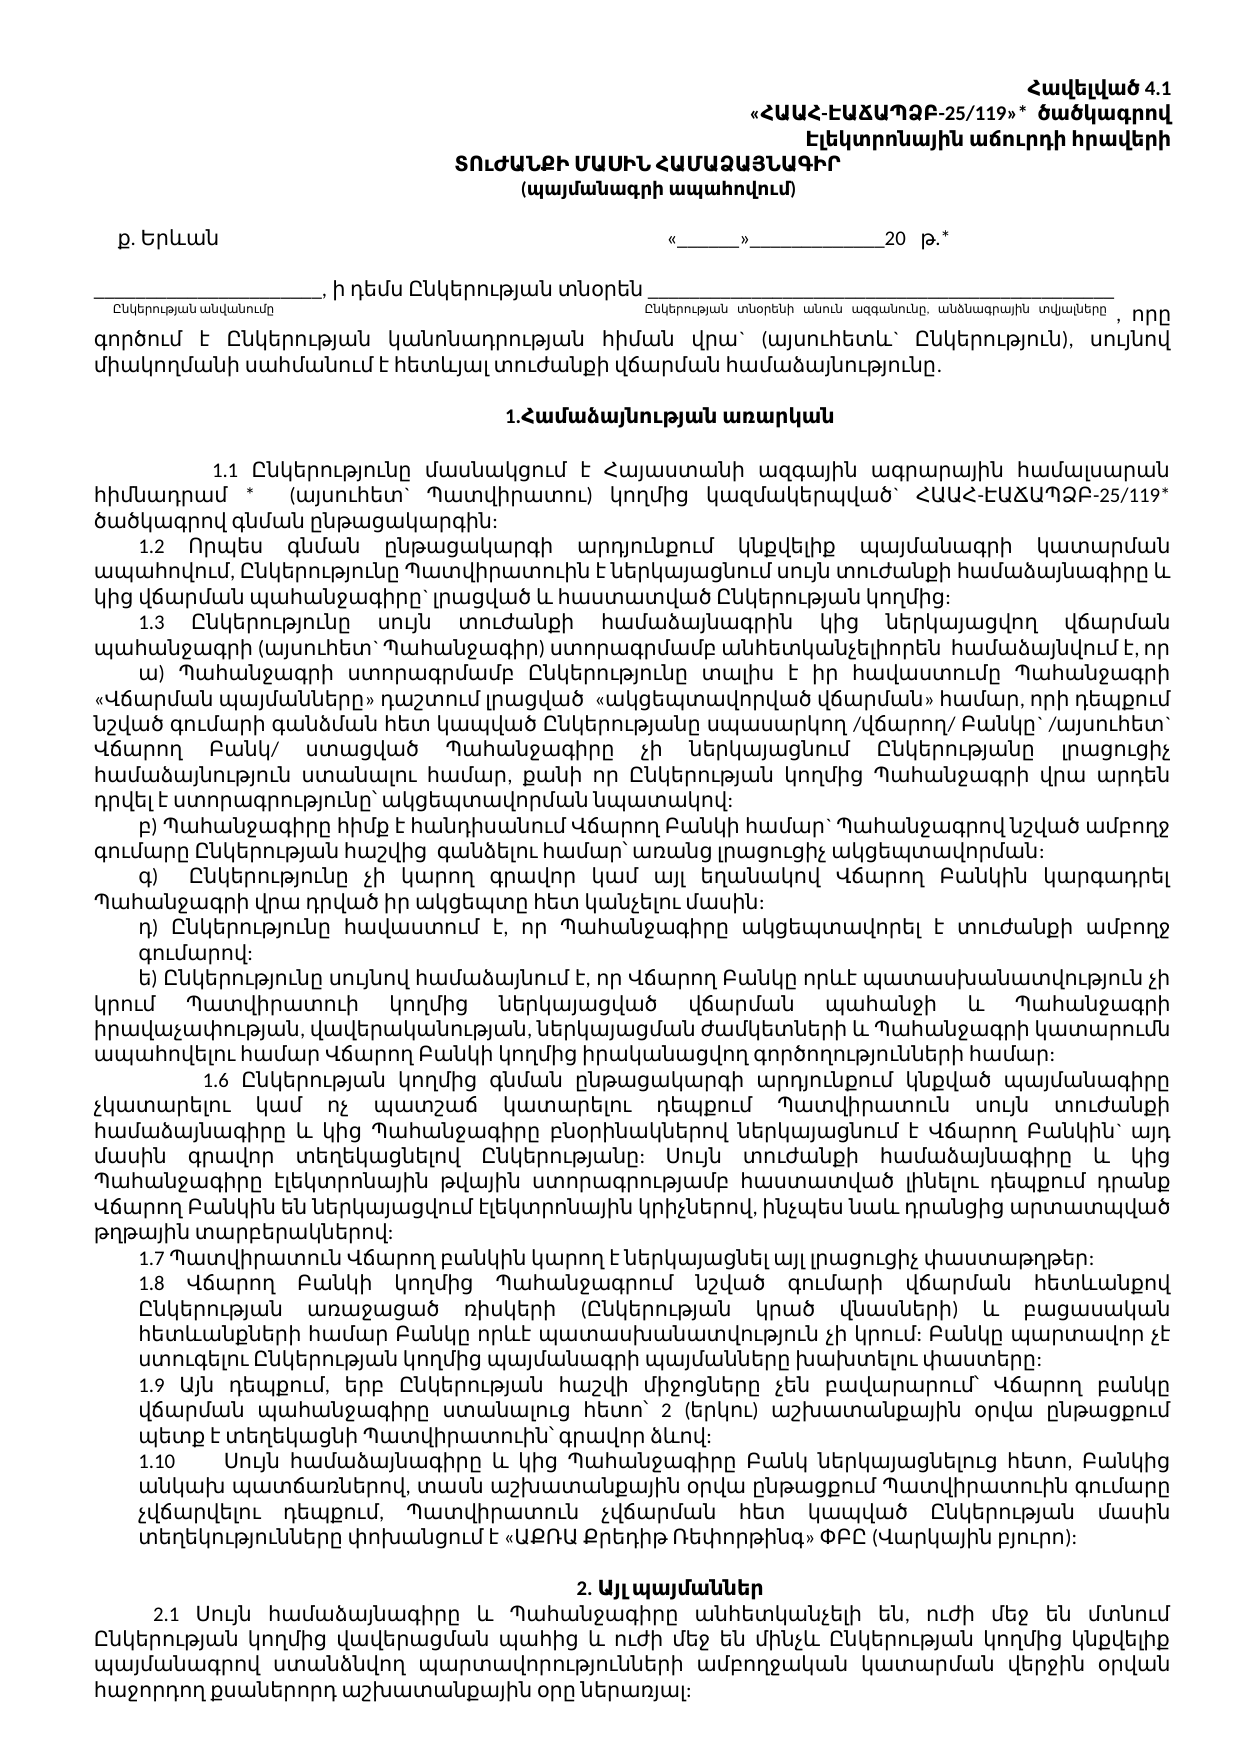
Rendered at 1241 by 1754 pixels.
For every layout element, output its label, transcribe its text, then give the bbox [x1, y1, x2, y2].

text գ) Ընկերությունը չի կարող գրավոր կամ այլ եղանակով Վճարող Բանկին կարգադրել Պահանջագրի վրա դրված իր ակցեպտը հետ կանչելու մասին: [94, 864, 1171, 914]
text 1.9 Այն դեպքում, երբ Ընկերության հաշվի միջոցները չեն բավարարում՝ Վճարող բանկը վճարման պահանջագիրը ստանալուց հետո՝ 2 (երկու) աշխատանքային օրվա ընթացքում պետք է տեղեկացնի Պատվիրատուին՝ գրավոր ձևով: [138, 1372, 1171, 1448]
text (պայմանագրի ապահովում) [94, 177, 1171, 199]
text 2.1 Սույն համաձայնագիրը և Պահանջագիրը անհետկանչելի են, ուժի մեջ են մտնում Ընկերության կողմից վավերացման պահից և ուժի մեջ են մինչև Ընկերության կողմից կնքվելիք պայմանագրով ստանձնվող պարտավորությունների ամբողջական կատարման վերջին օրվան հաջորդող քսաներորդ աշխատանքային օրը ներառյալ: [94, 1601, 1171, 1702]
text 1.6 Ընկերության կողմից գնման ընթացակարգի արդյունքում կնքված պայմանագիրը չկատարելու կամ ոչ պատշաճ կատարելու դեպքում Պատվիրատուն սույն տուժանքի համաձայնագիրը և կից Պահանջագիրը բնօրինակներով ներկայացնում է Վճարող Բանկին` այդ մասին գրավոր տեղեկացնելով Ընկերությանը: Սույն տուժանքի համաձայնագիրը և կից Պահանջագիրը էլեկտրոնային թվային ստորագրությամբ հաստատված լինելու դեպքում դրանք Վճարող Բանկին են ներկայացվում էլեկտրոնային կրիչներով, ինչպես նաև դրանցից արտատպված թղթային տարբերակներով: [94, 1067, 1171, 1245]
text 1.1 Ընկերությունը մասնակցում է Հայաստանի ազգային ագրարային համալսարան հիմնադրամ * (այսուհետ` Պատվիրատու) կողմից կազմակերպված` ՀԱԱՀ-ԷԱՃԱՊՁԲ-25/119* ծածկագրով գնման ընթացակարգին: [94, 457, 1171, 533]
text ՏՈւԺԱՆՔԻ ՄԱՍԻՆ ՀԱՄԱՁԱՅՆԱԳԻՐ [94, 151, 1171, 177]
text 1.7 Պատվիրատուն Վճարող բանկին կարող է ներկայացնել այլ լրացուցիչ փաստաթղթեր: [138, 1245, 1171, 1270]
text 2. Այլ պայմաններ [169, 1575, 1171, 1601]
text դ) Ընկերությունը հավաստում է, որ Պահանջագիրը ակցեպտավորել է տուժանքի ամբողջ գումարով: [138, 914, 1171, 965]
text «ՀԱԱՀ-ԷԱՃԱՊՁԲ-25/119»* ծածկագրով [94, 100, 1171, 126]
text 1.Համաձայնության առարկան [169, 403, 1171, 428]
text ______________________, ի դեմս Ընկերության տնօրեն _____________________________________________ [94, 276, 1171, 301]
text 1.8 Վճարող Բանկի կողմից Պահանջագրում նշված գումարի վճարման հետևանքով Ընկերության առաջացած ռիսկերի (Ընկերության կրած վնասների) և բացասական հետևանքների համար Բանկը որևէ պատասխանատվություն չի կրում: Բանկը պարտավոր չէ ստուգելու Ընկերության կողմից պայմանագրի պայմանները խախտելու փաստերը: [138, 1270, 1171, 1372]
text 1.3 Ընկերությունը սույն տուժանքի համաձայնագրին կից ներկայացվող վճարման պահանջագրի (այսուհետ` Պահանջագիր) ստորագրմամբ անհետկանչելիորեն համաձայնվում է, որ [94, 609, 1171, 660]
text Հավելված 4.1 [94, 75, 1171, 100]
text 1.10 Սույն համաձայնագիրը և կից Պահանջագիրը Բանկ ներկայացնելուց հետո, Բանկից անկախ պատճառներով, տասն աշխատանքային օրվա ընթացքում Պատվիրատուին գումարը չվճարվելու դեպքում, Պատվիրատուն չվճարման հետ կապված Ընկերության մասին տեղեկությունները փոխանցում է «ԱՔՌԱ Քրեդիթ Ռեփորթինգ» ՓԲԸ (Վարկային բյուրո): [138, 1448, 1171, 1550]
text Ընկերության անվանումը Ընկերության տնօրենի անուն ազգանունը, անձնագրային տվյալները , որը գործում է Ընկերության կանոնադրության հիման վրա` (այսուհետև` Ընկերություն), սույնով միակողմանի սահմանում է հետևյալ տուժանքի վճարման համաձայնությունը. [94, 301, 1171, 377]
text 1.2 Որպես գնման ընթացակարգի արդյունքում կնքվելիք պայմանագրի կատարման ապահովում, Ընկերությունը Պատվիրատուին է ներկայացնում սույն տուժանքի համաձայնագիրը և կից վճարման պահանջագիրը` լրացված և հաստատված Ընկերության կողմից: [94, 533, 1171, 609]
text Էլեկտրոնային աճուրդի հրավերի [94, 126, 1171, 151]
text ք. Երևան «______»_____________20 թ.* [94, 225, 1171, 250]
text ա) Պահանջագրի ստորագրմամբ Ընկերությունը տալիս է իր հավաստումը Պահանջագրի «Վճարման պայմանները» դաշտում լրացված «ակցեպտավորված վճարման» համար, որի դեպքում նշված գումարի գանձման հետ կապված Ընկերությանը սպասարկող /վճարող/ Բանկը` /այսուհետ` Վճարող Բանկ/ ստացված Պահանջագիրը չի ներկայացնում Ընկերությանը լրացուցիչ համաձայնություն ստանալու համար, քանի որ Ընկերության կողմից Պահանջագրի վրա արդեն դրվել է ստորագրությունը՝ ակցեպտավորման նպատակով: [94, 660, 1171, 813]
text ե) Ընկերությունը սույնով համաձայնում է, որ Վճարող Բանկը որևէ պատասխանատվություն չի կրում Պատվիրատուի կողմից ներկայացված վճարման պահանջի և Պահանջագրի իրավաչափության, վավերականության, ներկայացման ժամկետների և Պահանջագրի կատարումն ապահովելու համար Վճարող Բանկի կողմից իրականացվող գործողությունների համար: [94, 965, 1171, 1067]
text բ) Պահանջագիրը հիմք է հանդիսանում Վճարող Բանկի համար` Պահանջագրով նշված ամբողջ գումարը Ընկերության հաշվից գանձելու համար՝ առանց լրացուցիչ ակցեպտավորման: [94, 813, 1171, 864]
